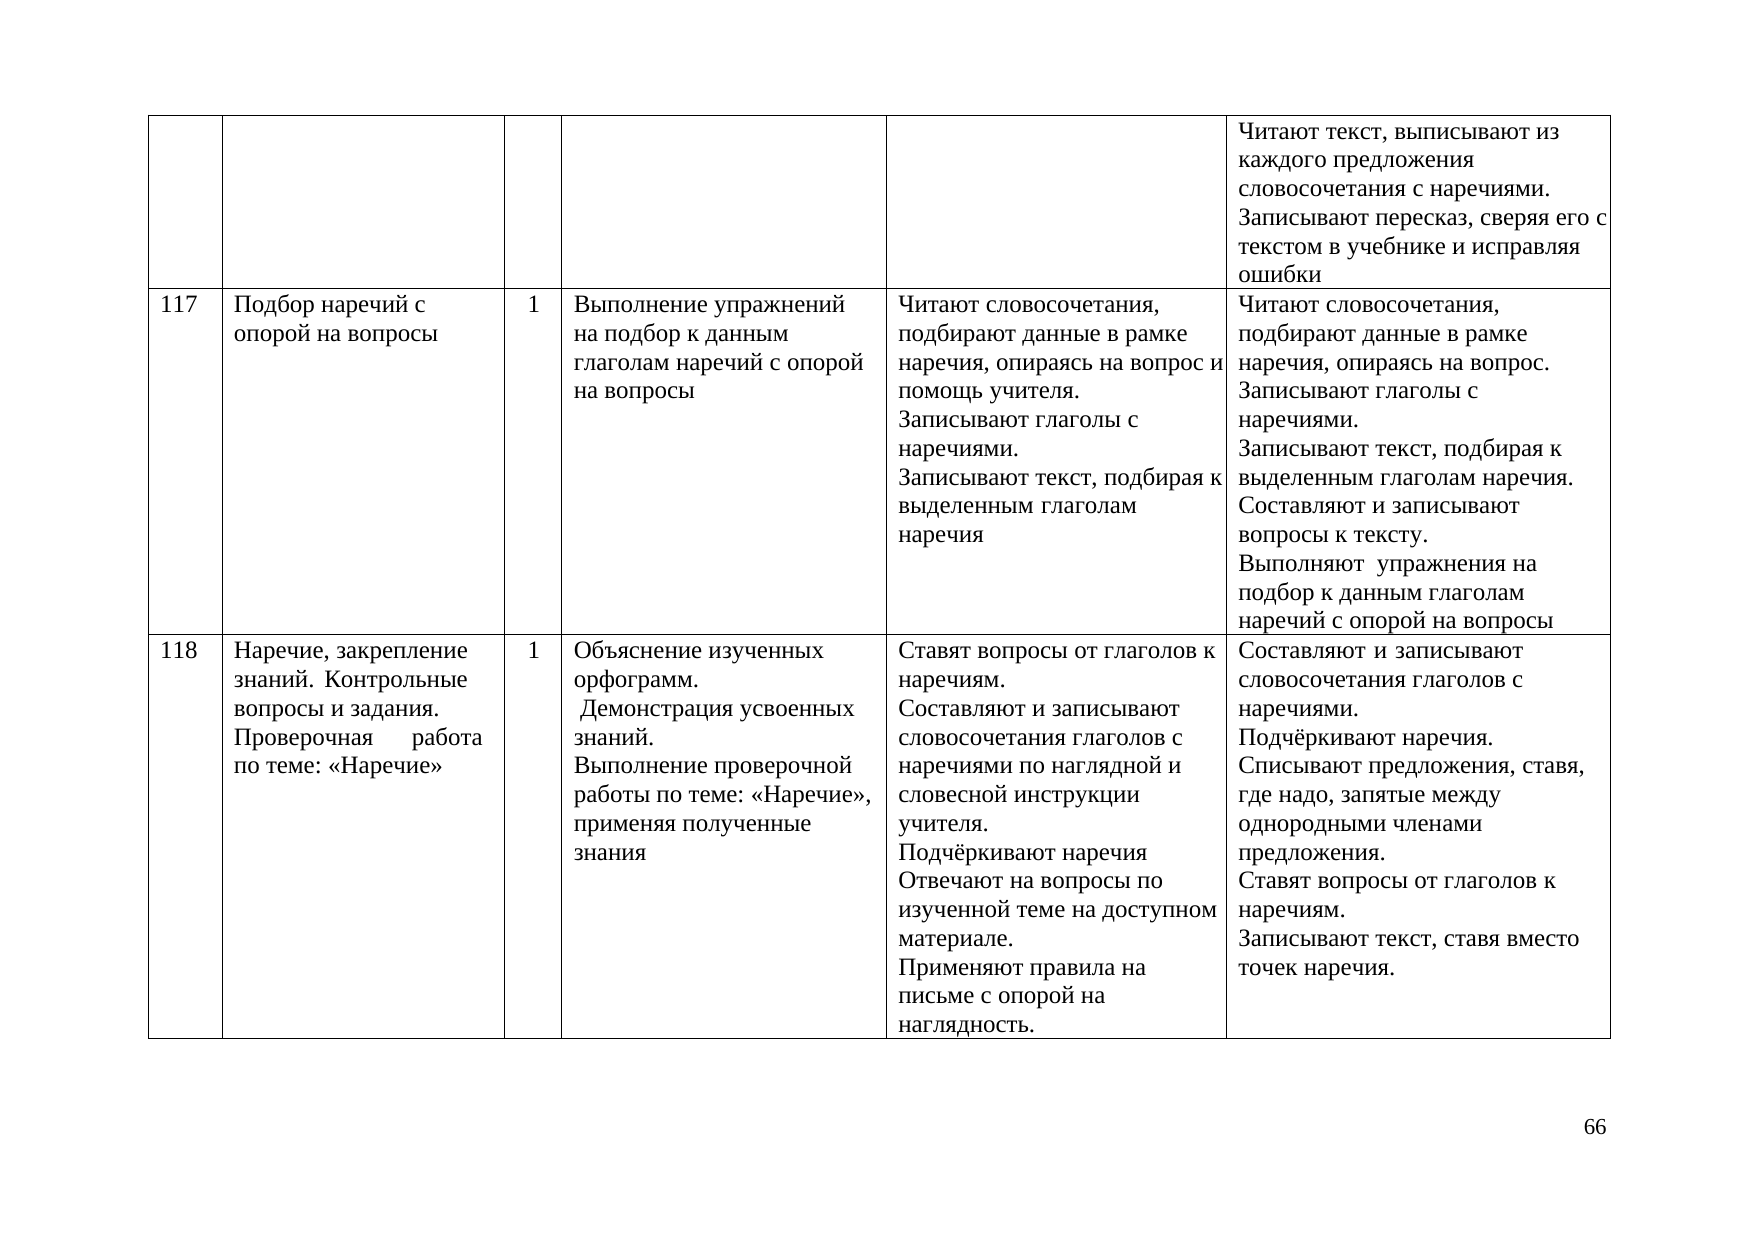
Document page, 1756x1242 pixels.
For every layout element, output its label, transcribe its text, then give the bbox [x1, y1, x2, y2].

table_cell 118 [149, 635, 222, 1038]
table_header [505, 116, 561, 288]
table_cell 117 [149, 289, 222, 634]
table_cell Выполнение упражнений на подбор к данным глаголам наречий с опорой на вопросы [562, 289, 886, 634]
table_cell Наречие, закрепление знаний. Контрольные вопросы и задания. Проверочная работа по теме: «Наречие» [223, 635, 504, 1038]
table_header [562, 116, 886, 288]
table_cell Читают словосочетания, подбирают данные в рамке наречия, опираясь на вопрос и помощь учителя. Записывают глаголы с наречиями. Записывают текст, подбирая к выделенным глаголам наречия [887, 289, 1226, 634]
table_cell Читают словосочетания, подбирают данные в рамке наречия, опираясь на вопрос. Записывают глаголы с наречиями. Записывают текст, подбирая к выделенным глаголам наречия. Составляют и записывают вопросы к тексту. Выполняют упражнения на подбор к данным глаголам наречий с опорой на вопросы [1227, 289, 1610, 634]
table_header Читают текст, выписывают из каждого предложения словосочетания с наречиями. Записывают пересказ, сверяя его с текстом в учебнике и исправляя ошибки [1227, 116, 1610, 288]
table_cell Подбор наречий с опорой на вопросы [223, 289, 504, 634]
table_header [223, 116, 504, 288]
table_cell 1 [505, 635, 561, 1038]
table_cell Ставят вопросы от глаголов к наречиям. Составляют и записывают словосочетания глаголов с наречиями по наглядной и словесной инструкции учителя. Подчёркивают наречия Отвечают на вопросы по изученной теме на доступном материале. Применяют правила на письме с опорой на наглядность. [887, 635, 1226, 1038]
table_cell Объяснение изученных орфограмм. Демонстрация усвоенных знаний. Выполнение проверочной работы по теме: «Наречие», применяя полученные знания [562, 635, 886, 1038]
table_header [887, 116, 1226, 288]
table_cell 1 [505, 289, 561, 634]
table_header [149, 116, 222, 288]
table_cell Составляют и записывают словосочетания глаголов с наречиями. Подчёркивают наречия. Списывают предложения, ставя, где надо, запятые между однородными членами предложения. Ставят вопросы от глаголов к наречиям. Записывают текст, ставя вместо точек наречия. [1227, 635, 1610, 1038]
